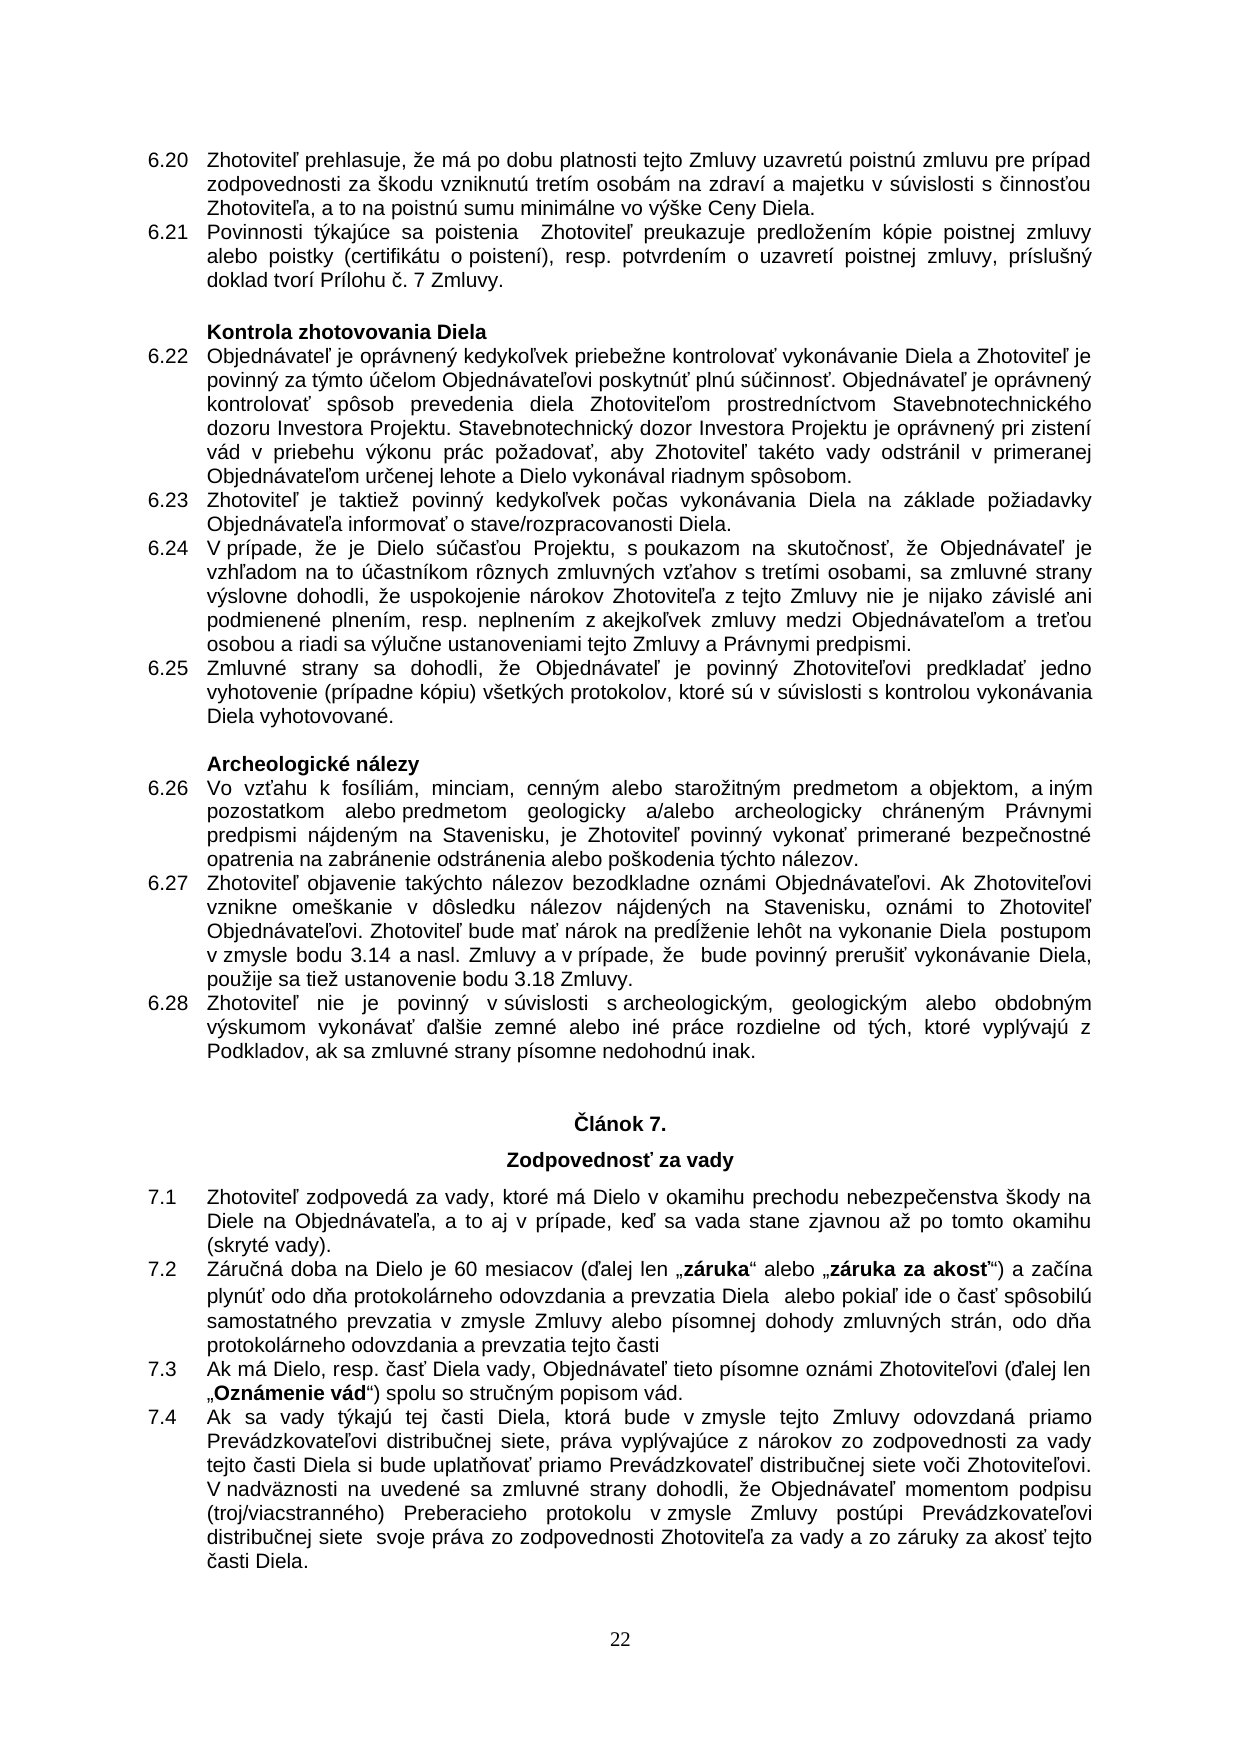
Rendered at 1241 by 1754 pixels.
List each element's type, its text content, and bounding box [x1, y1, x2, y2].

list Zhotoviteľ nie je povinný v súvislosti s archeologickým, geologickým alebo obdobným výskumom vykonávať ďalšie zemné alebo iné práce rozdielne od tých, ktoré vyplývajú z Podkladov, ak sa zmluvné strany písomne nedohodnú inak. [148, 991, 1093, 1063]
list Vo vzťahu k fosíliám, minciam, cenným alebo starožitným predmetom a objektom, a iným pozostatkom alebo predmetom geologicky a/alebo archeologicky chráneným Právnymi predpismi nájdeným na Stavenisku, je Zhotoviteľ povinný vykonať primerané bezpečnostné opatrenia na zabránenie odstránenia alebo poškodenia týchto nálezov. [148, 775, 1093, 871]
list Ak sa vady týkajú tej časti Diela, ktorá bude v zmysle tejto Zmluvy odovzdaná priamo Prevádzkovateľovi distribučnej siete, práva vyplývajúce z nárokov zo zodpovednosti za vady tejto časti Diela si bude uplatňovať priamo Prevádzkovateľ distribučnej siete voči Zhotoviteľovi. V nadväznosti na uvedené sa zmluvné strany dohodli, že Objednávateľ momentom podpisu (troj/viacstranného) Preberacieho protokolu v zmysle Zmluvy postúpi Prevádzkovateľovi distribučnej siete svoje práva zo zodpovednosti Zhotoviteľa za vady a zo záruky za akosť tejto časti Diela. [148, 1405, 1093, 1573]
list Zhotoviteľ zodpovedá za vady, ktoré má Dielo v okamihu prechodu nebezpečenstva škody na Diele na Objednávateľa, a to aj v prípade, keď sa vada stane zjavnou až po tomto okamihu (skryté vady). [148, 1185, 1093, 1257]
list Zhotoviteľ je taktiež povinný kedykoľvek počas vykonávania Diela na základe požiadavky Objednávateľa informovať o stave/rozpracovanosti Diela. [148, 488, 1093, 536]
list Kontrola zhotovovania Diela [207, 320, 1093, 344]
list Zhotoviteľ objavenie takýchto nálezov bezodkladne oznámi Objednávateľovi. Ak Zhotoviteľovi vznikne omeškanie v dôsledku nálezov nájdených na Stavenisku, oznámi to Zhotoviteľ Objednávateľovi. Zhotoviteľ bude mať nárok na predĺženie lehôt na vykonanie Diela postupom v zmysle bodu 3.14 a nasl. Zmluvy a v prípade, že bude povinný prerušiť vykonávanie Diela, použije sa tiež ustanovenie bodu 3.18 Zmluvy. [148, 871, 1093, 991]
list Záručná doba na Dielo je 60 mesiacov (ďalej len „záruka“ alebo „záruka za akosť“) a začína plynúť odo dňa protokolárneho odovzdania a prevzatia Diela alebo pokiaľ ide o časť spôsobilú samostatného prevzatia v zmysle Zmluvy alebo písomnej dohody zmluvných strán, odo dňa protokolárneho odovzdania a prevzatia tejto časti [148, 1257, 1093, 1357]
list Archeologické nálezy [207, 751, 1093, 775]
text Článok 7. [148, 1112, 1093, 1136]
list Ak má Dielo, resp. časť Diela vady, Objednávateľ tieto písomne oznámi Zhotoviteľovi (ďalej len „Oznámenie vád“) spolu so stručným popisom vád. [148, 1357, 1093, 1405]
list V prípade, že je Dielo súčasťou Projektu, s poukazom na skutočnosť, že Objednávateľ je vzhľadom na to účastníkom rôznych zmluvných vzťahov s tretími osobami, sa zmluvné strany výslovne dohodli, že uspokojenie nárokov Zhotoviteľa z tejto Zmluvy nie je nijako závislé ani podmienené plnením, resp. neplnením z akejkoľvek zmluvy medzi Objednávateľom a treťou osobou a riadi sa výlučne ustanoveniami tejto Zmluvy a Právnymi predpismi. [148, 536, 1093, 656]
list Zmluvné strany sa dohodli, že Objednávateľ je povinný Zhotoviteľovi predkladať jedno vyhotovenie (prípadne kópiu) všetkých protokolov, ktoré sú v súvislosti s kontrolou vykonávania Diela vyhotovované. [148, 656, 1093, 727]
text Zodpovednosť za vady [148, 1148, 1093, 1172]
list Povinnosti týkajúce sa poistenia Zhotoviteľ preukazuje predložením kópie poistnej zmluvy alebo poistky (certifikátu o poistení), resp. potvrdením o uzavretí poistnej zmluvy, príslušný doklad tvorí Prílohu č. 7 Zmluvy. [148, 219, 1093, 291]
list Objednávateľ je oprávnený kedykoľvek priebežne kontrolovať vykonávanie Diela a Zhotoviteľ je povinný za týmto účelom Objednávateľovi poskytnúť plnú súčinnosť. Objednávateľ je oprávnený kontrolovať spôsob prevedenia diela Zhotoviteľom prostredníctvom Stavebnotechnického dozoru Investora Projektu. Stavebnotechnický dozor Investora Projektu je oprávnený pri zistení vád v priebehu výkonu prác požadovať, aby Zhotoviteľ takéto vady odstránil v primeranej Objednávateľom určenej lehote a Dielo vykonával riadnym spôsobom. [148, 344, 1093, 488]
list Zhotoviteľ prehlasuje, že má po dobu platnosti tejto Zmluvy uzavretú poistnú zmluvu pre prípad zodpovednosti za škodu vzniknutú tretím osobám na zdraví a majetku v súvislosti s činnosťou Zhotoviteľa, a to na poistnú sumu minimálne vo výške Ceny Diela. [148, 148, 1093, 219]
